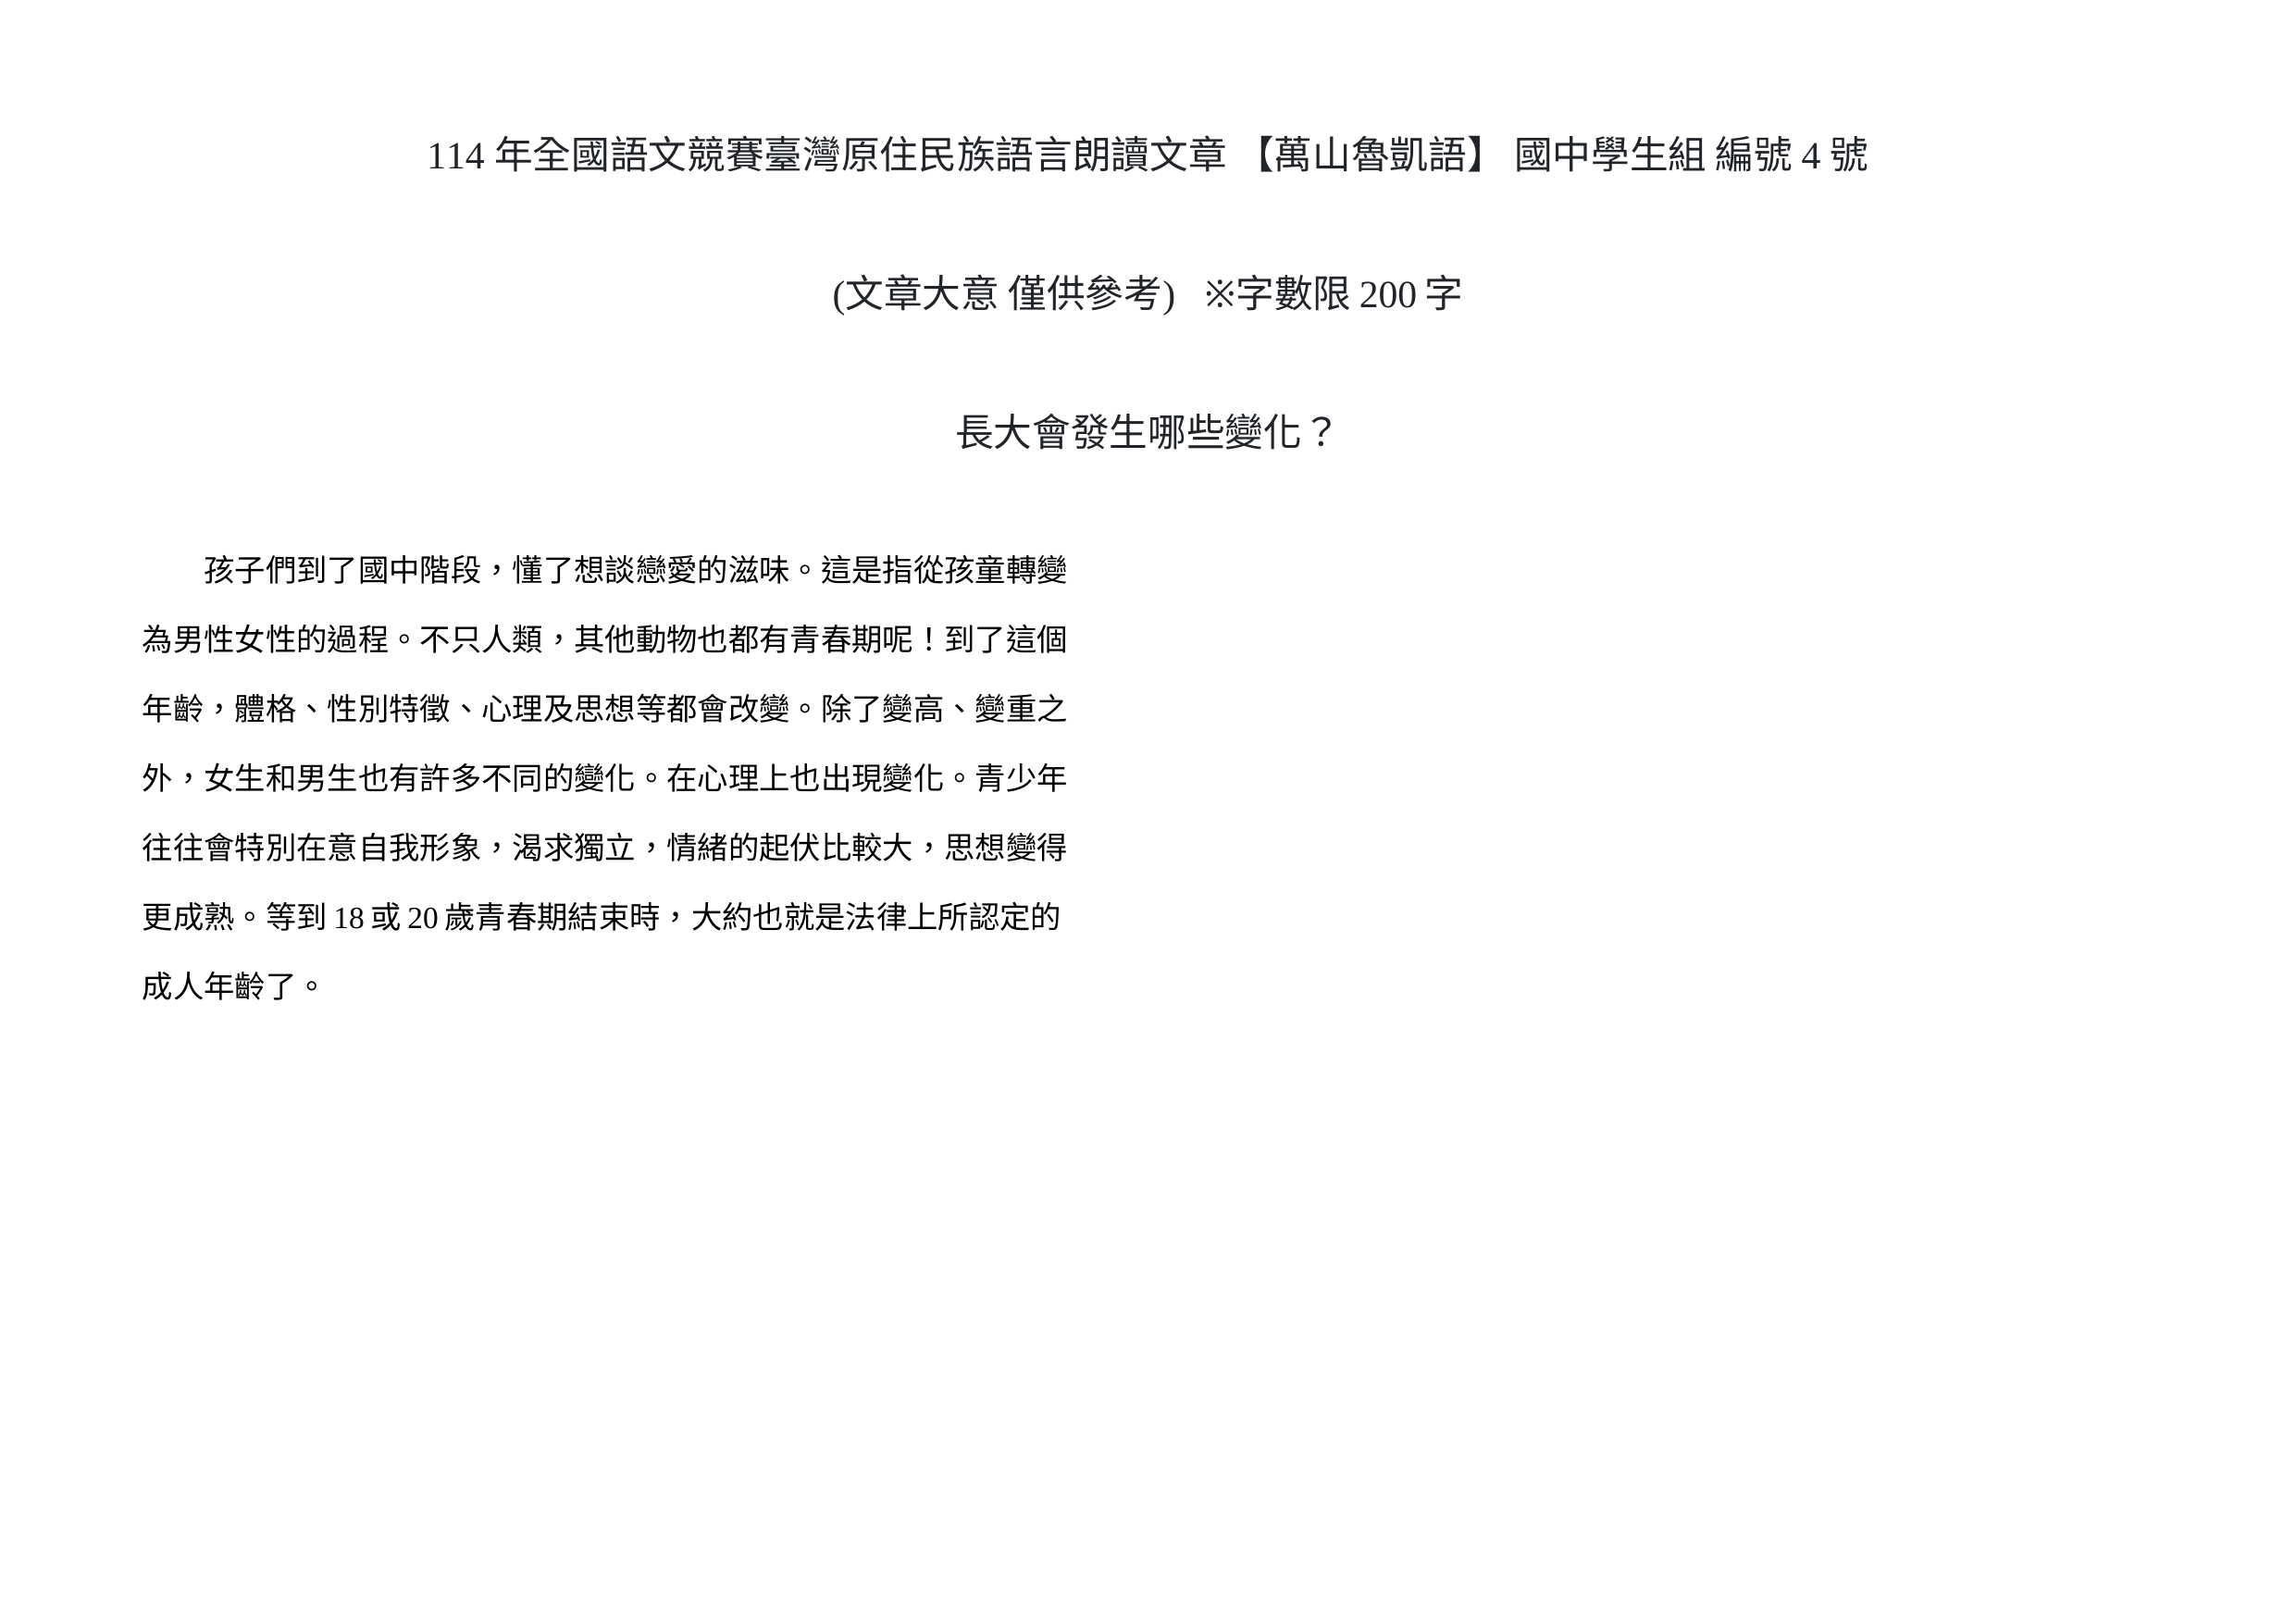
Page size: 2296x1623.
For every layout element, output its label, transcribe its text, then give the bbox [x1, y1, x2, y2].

text 長大會發生哪些變化？ [142, 395, 2153, 465]
text 114 年全國語文競賽臺灣原住民族語言朗讀文章 【萬山魯凱語】 國中學生組 編號 4 號 [142, 118, 2153, 187]
text 孩子們到了國中階段，懂了想談戀愛的滋味。這是指從孩童轉變為男性女性的過程。不只人類，其他動物也都有青春期呢！到了這個年齡，體格、性別特徵、心理及思想等都會改變。除了變高、變重之外，女生和男生也有許多不同的變化。在心理上也出現變化。青少年往往會特別在意自我形象，渴求獨立，情緒的起伏比較大，思想變得更成熟。等到18或20歲青春期結束時，大約也就是法律上所認定的成人年齡了。 [142, 534, 1090, 1020]
text (文章大意 僅供參考) ※字數限200字 [142, 256, 2153, 326]
